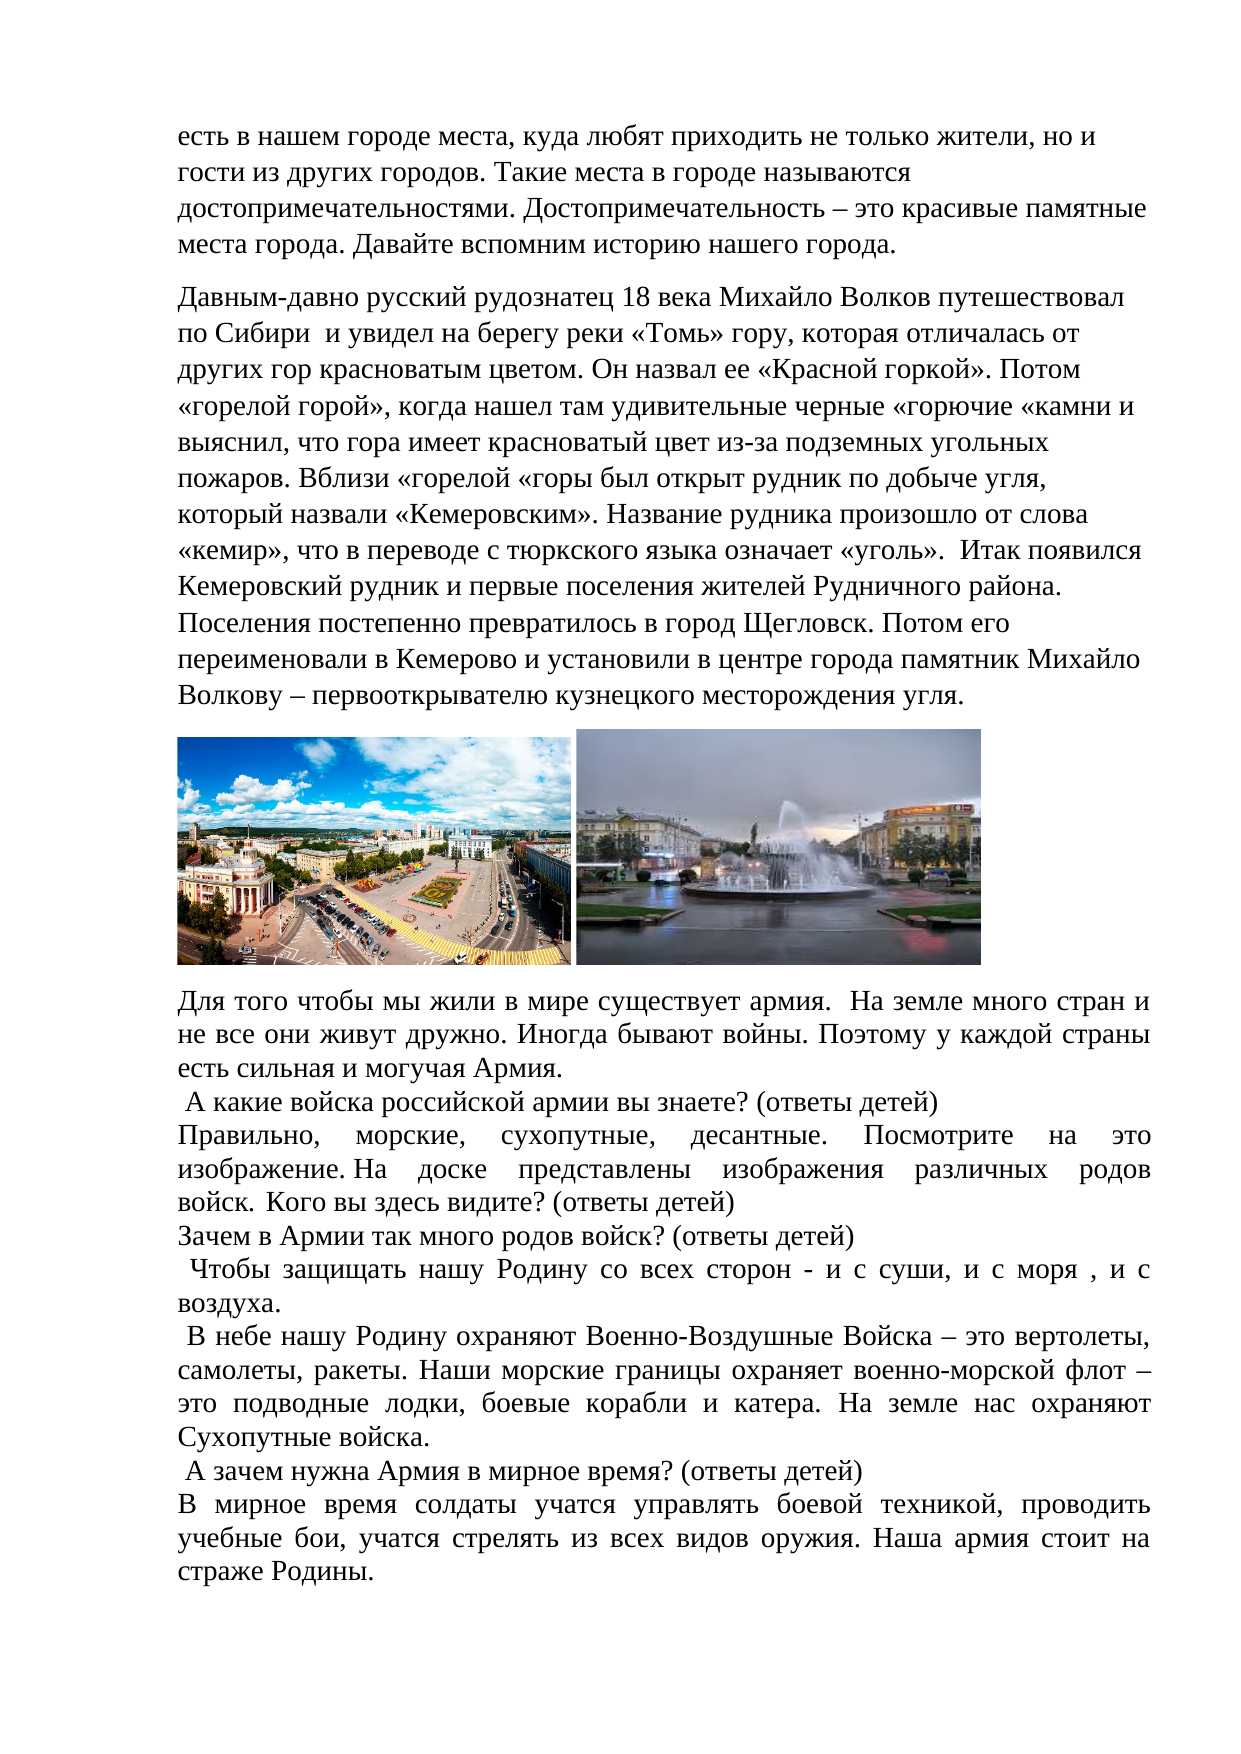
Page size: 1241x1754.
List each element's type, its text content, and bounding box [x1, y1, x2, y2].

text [177, 118, 1152, 260]
text Зачем в Армии так много родов войск? (ответы детей) [177, 1218, 1152, 1251]
text В мирное время солдаты учатся управлять боевой техникой, проводить учебные бои, учатся стрелять из всех видов оружия. Наша армия стоит на страже Родины. [177, 1486, 1152, 1587]
picture [576, 729, 981, 965]
picture [177, 737, 571, 965]
text Правильно, морские, сухопутные, десантные. Посмотрите на это изображение. На доске представлены изображения различных родов войск. Кого вы здесь видите? (ответы детей) [177, 1117, 1152, 1218]
text В небе нашу Родину охраняют Военно-Воздушные Войска – это вертолеты, самолеты, ракеты. Наши морские границы охраняет военно-морской флот – это подводные лодки, боевые корабли и катера. На земле нас охраняют Сухопутные войска. [177, 1318, 1152, 1453]
text А зачем нужна Армия в мирное время? (ответы детей) [177, 1453, 1152, 1486]
text Чтобы защищать нашу Родину со всех сторон - и с суши, и с моря , и с воздуха. [177, 1251, 1152, 1318]
text Давным-давно русский рудознатец 18 века Михайло Волков путешествовал по Сибири и увидел на берегу реки «Томь» гору, которая отличалась от других гор красноватым цветом. Он назвал ее «Красной горкой». Потом «горелой горой», когда нашел там удивительные черные «горючие «камни и выяснил, что гора имеет красноватый цвет из-за подземных угольных пожаров. Вблизи «горелой «горы был открыт рудник по добыче угля, который назвали «Кемеровским». Название рудника произошло от слова «кемир», что в переводе с тюркского языка означает «уголь». Итак появился Кемеровский рудник и первые поселения жителей Рудничного района. Поселения постепенно превратилось в город Щегловск. Потом его переименовали в Кемерово и установили в центре города памятник Михайло Волкову – первооткрывателю кузнецкого месторождения угля. [177, 279, 1152, 711]
text Для того чтобы мы жили в мире существует армия. На земле много стран и не все они живут дружно. Иногда бывают войны. Поэтому у каждой страны есть сильная и могучая Армия. [177, 983, 1152, 1084]
text А какие войска российской армии вы знаете? (ответы детей) [177, 1084, 1152, 1117]
